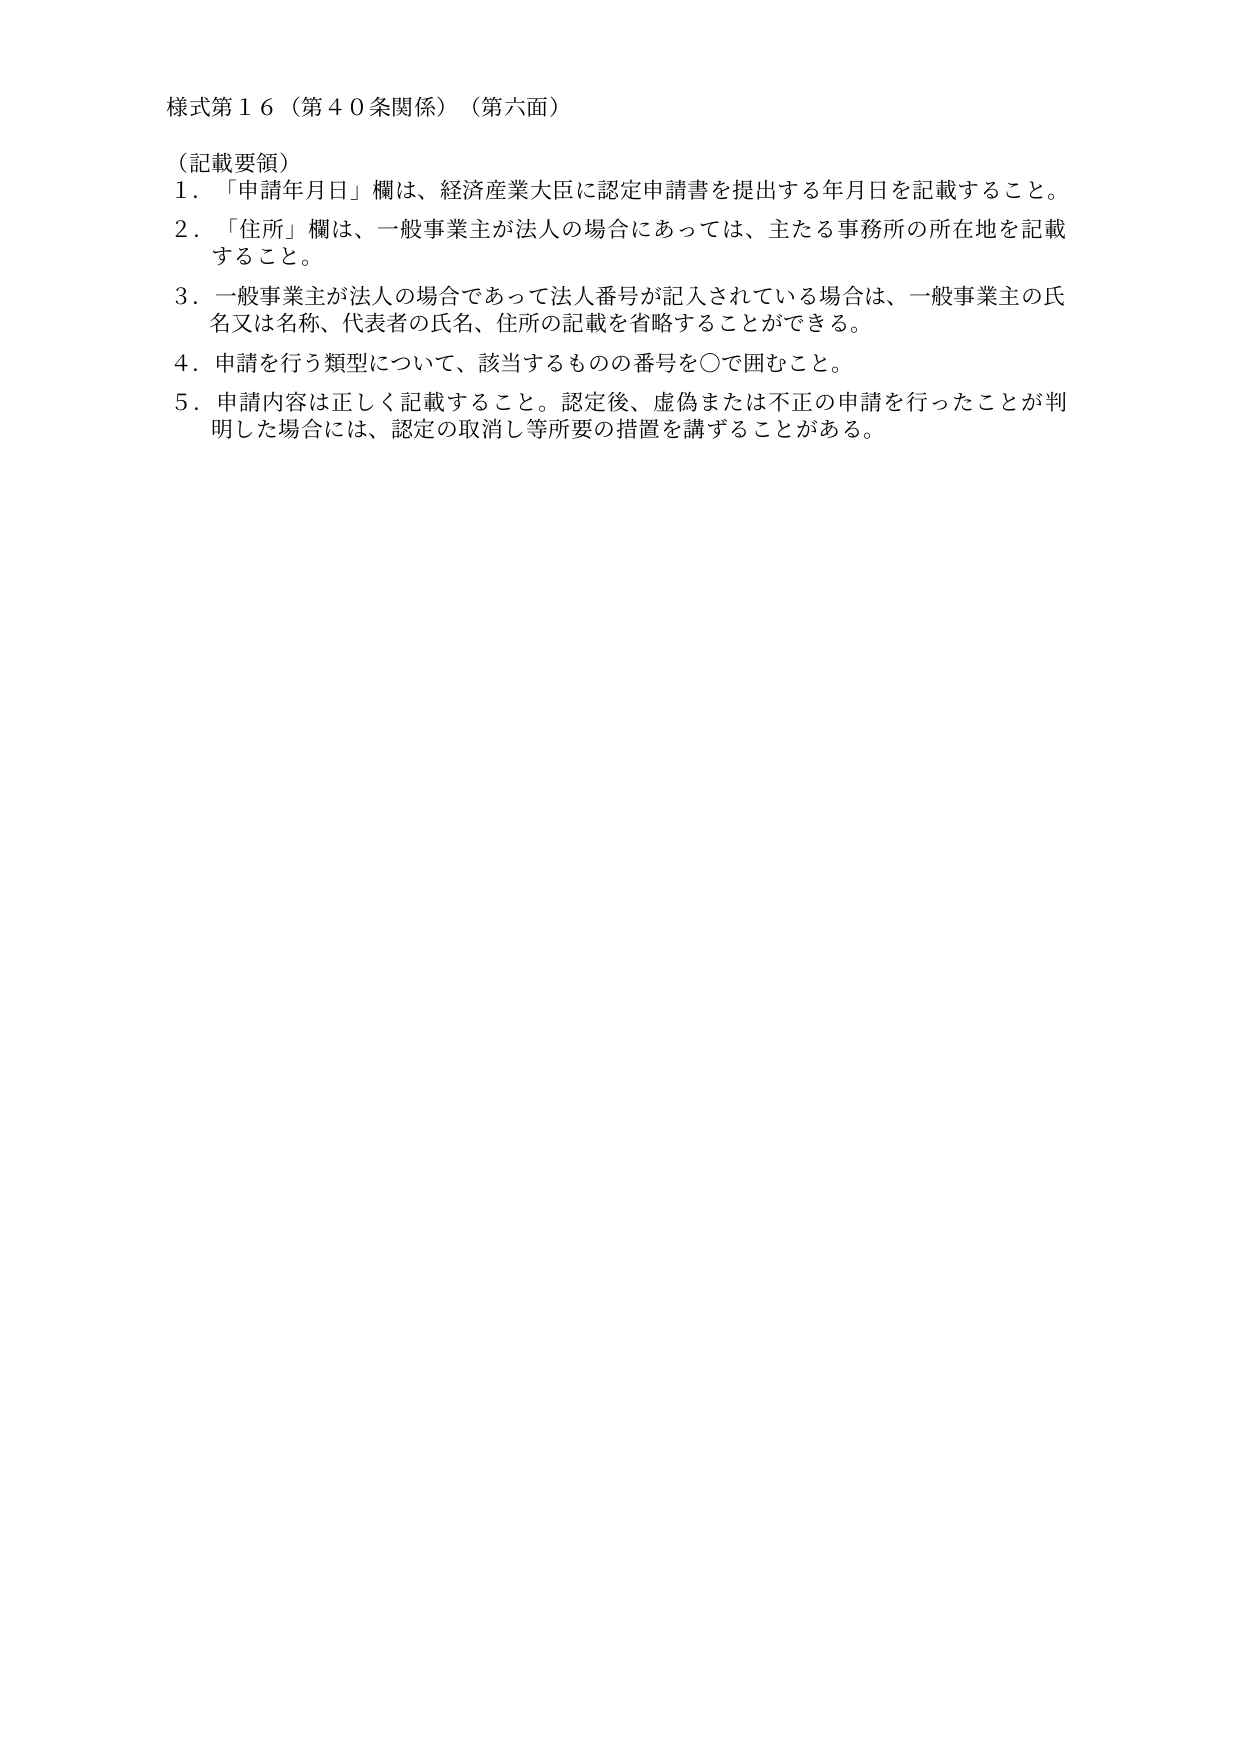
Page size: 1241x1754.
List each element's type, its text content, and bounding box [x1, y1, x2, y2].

text ４．申請を行う類型について、該当するものの番号を○で囲むこと。 [170, 349, 1067, 376]
text １．「申請年月日」欄は、経済産業大臣に認定申請書を提出する年月日を記載すること。 [170, 176, 1067, 203]
text ２．「住所」欄は、一般事業主が法人の場合にあっては、主たる事務所の所在地を記載すること。 [170, 216, 1067, 270]
text 様式第１６（第４０条関係）（第六面） [167, 89, 1070, 122]
text ５．申請内容は正しく記載すること。認定後、虚偽または不正の申請を行ったことが判明した場合には、認定の取消し等所要の措置を講ずることがある。 [170, 389, 1067, 443]
text （記載要領） [167, 149, 996, 176]
text ３．一般事業主が法人の場合であって法人番号が記入されている場合は、一般事業主の氏名又は名称、代表者の氏名、住所の記載を省略することができる。 [170, 283, 1067, 337]
